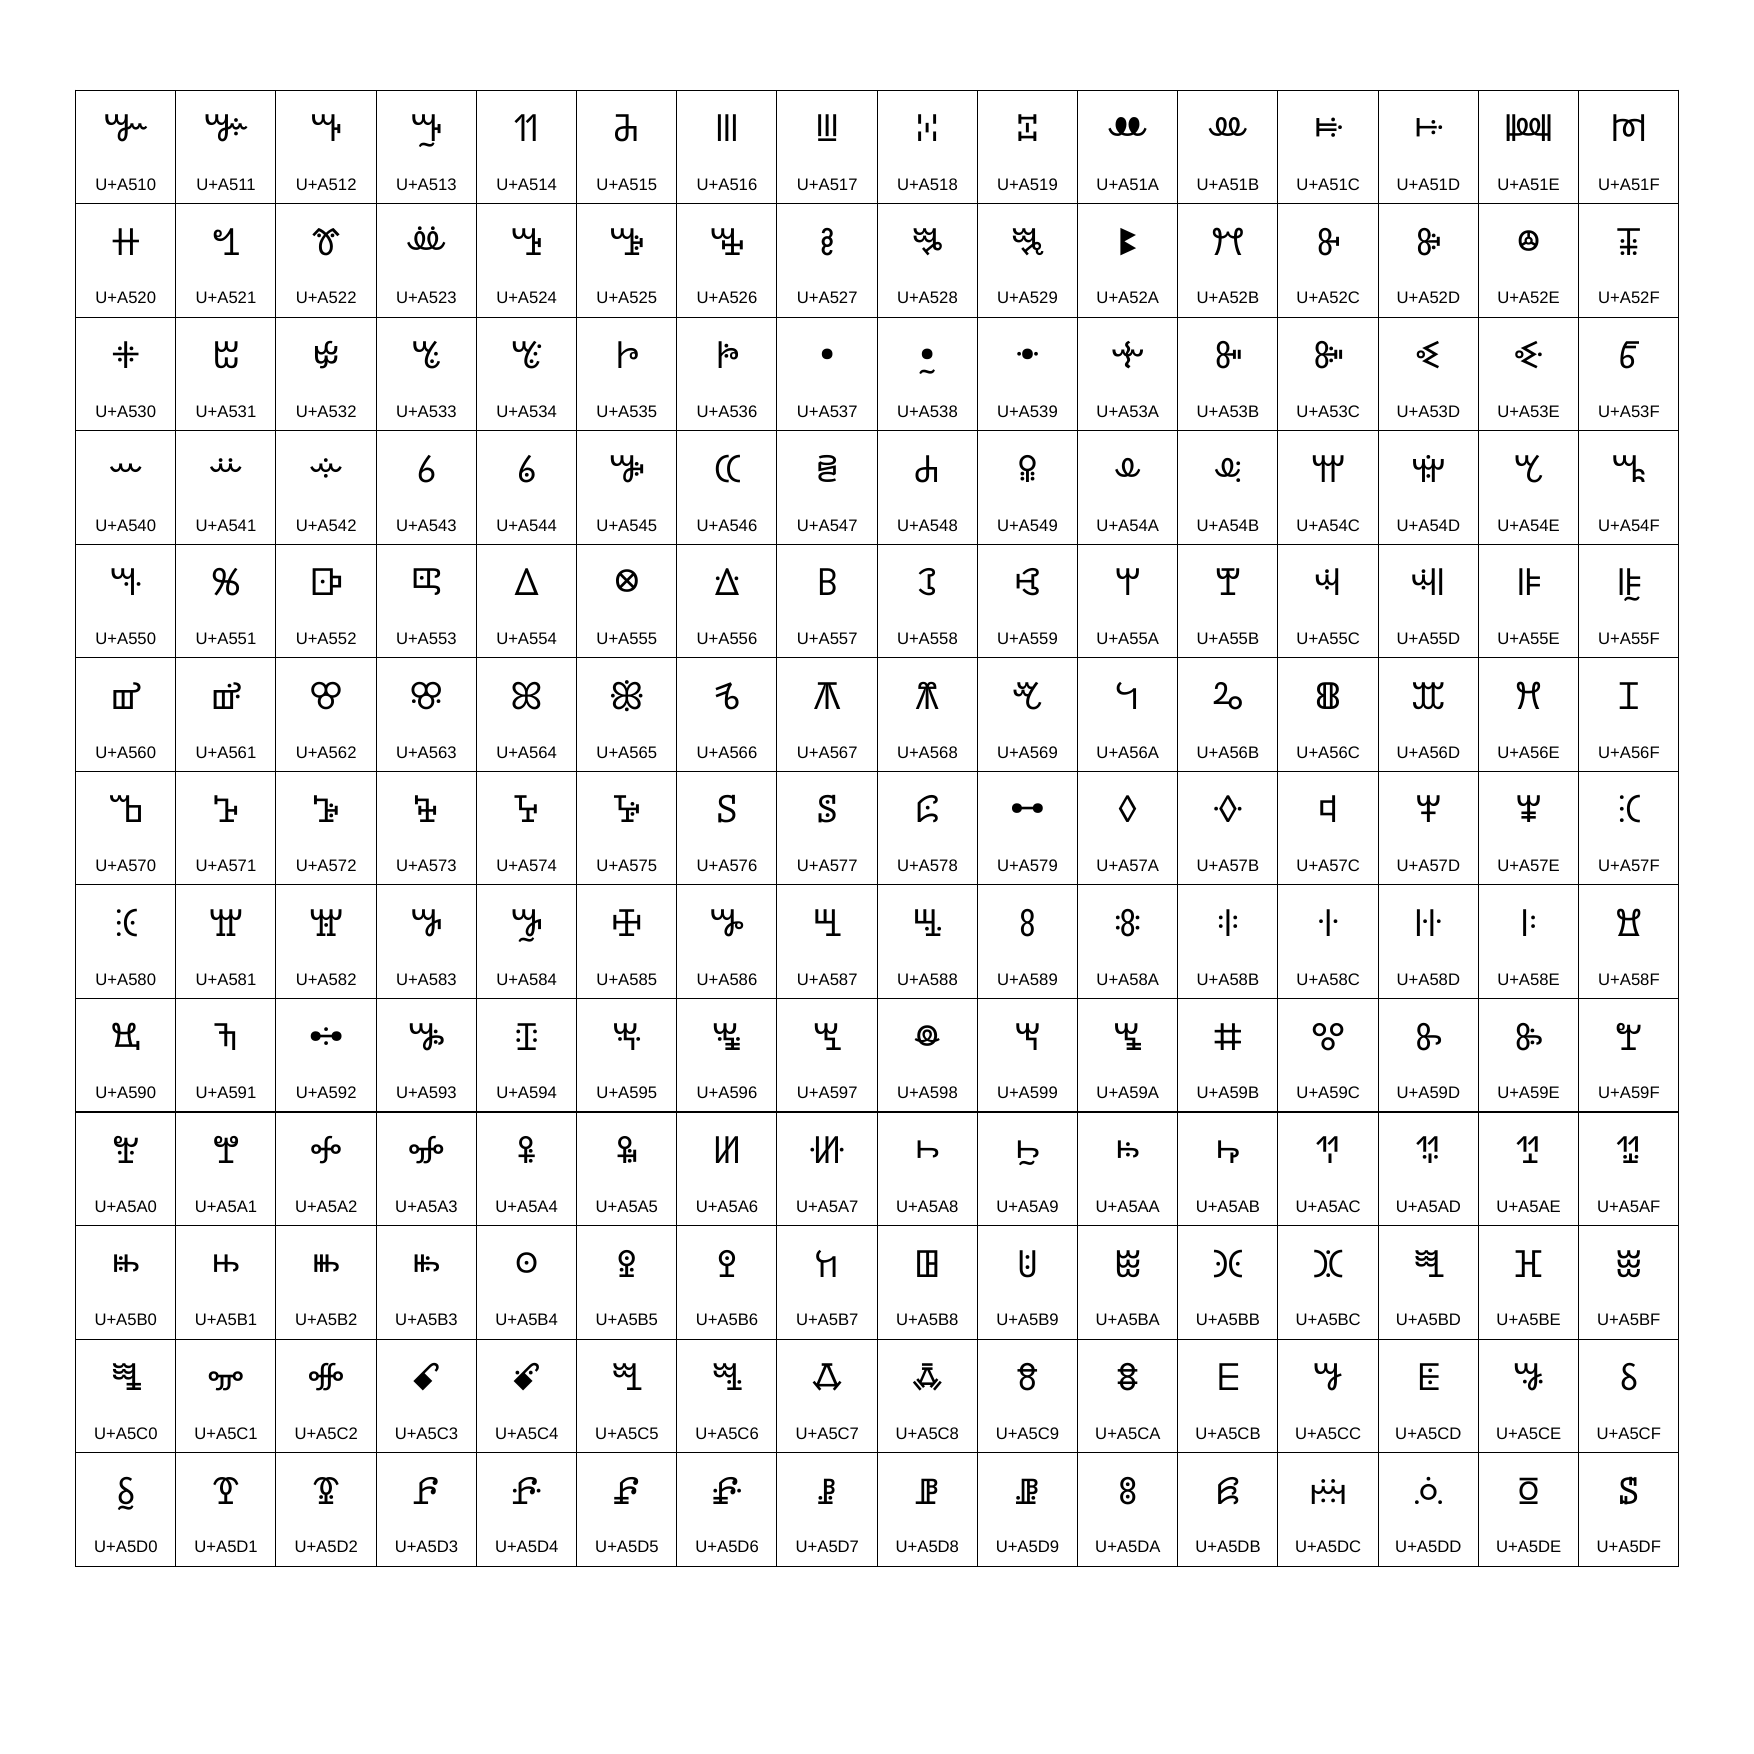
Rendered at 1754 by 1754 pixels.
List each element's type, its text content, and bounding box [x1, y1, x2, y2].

table_cell ꗚ U+A5DA [1078, 1453, 1177, 1566]
table_cell ꖠ U+A5A0 [76, 1113, 175, 1225]
table_cell ꖾ U+A5BE [1479, 1226, 1578, 1338]
table_cell ꗙ U+A5D9 [978, 1453, 1077, 1566]
table_cell ꖩ U+A5A9 [978, 1113, 1077, 1225]
table_cell ꕫ U+A56B [1178, 658, 1277, 771]
table_cell ꔐ U+A510 [76, 91, 175, 203]
table_cell ꖐ U+A590 [76, 999, 175, 1111]
table_cell ꖔ U+A594 [477, 999, 576, 1111]
table_cell ꖑ U+A591 [176, 999, 275, 1111]
table_cell ꖊ U+A58A [1078, 885, 1177, 998]
table_cell ꔝ U+A51D [1379, 91, 1478, 203]
table_cell ꔲ U+A532 [276, 318, 376, 430]
table_cell ꕣ U+A563 [377, 658, 476, 771]
table_cell ꖟ U+A59F [1579, 999, 1678, 1111]
table_cell ꕻ U+A57B [1178, 772, 1277, 884]
table_cell ꖕ U+A595 [577, 999, 676, 1111]
table_cell ꖨ U+A5A8 [878, 1113, 977, 1225]
table_cell ꕖ U+A556 [677, 545, 776, 657]
table_cell ꔯ U+A52F [1579, 204, 1678, 317]
table_cell ꔽ U+A53D [1379, 318, 1478, 430]
table_cell ꕋ U+A54B [1178, 431, 1277, 544]
table_cell ꗍ U+A5CD [1379, 1340, 1478, 1452]
table_cell ꖥ U+A5A5 [577, 1113, 676, 1225]
table_cell ꔸ U+A538 [878, 318, 977, 430]
table_cell ꕜ U+A55C [1278, 545, 1378, 657]
table_cell ꕨ U+A568 [878, 658, 977, 771]
table_cell ꖰ U+A5B0 [76, 1226, 175, 1338]
table_cell ꖗ U+A597 [777, 999, 877, 1111]
table_cell ꕼ U+A57C [1278, 772, 1378, 884]
table_cell ꕽ U+A57D [1379, 772, 1478, 884]
table_cell ꕊ U+A54A [1078, 431, 1177, 544]
table_cell ꖚ U+A59A [1078, 999, 1177, 1111]
table_cell ꗗ U+A5D7 [777, 1453, 877, 1566]
table_cell ꕬ U+A56C [1278, 658, 1378, 771]
table_cell ꗕ U+A5D5 [577, 1453, 676, 1566]
table_cell ꗇ U+A5C7 [777, 1340, 877, 1452]
table_cell ꖃ U+A583 [377, 885, 476, 998]
table_cell ꖖ U+A596 [677, 999, 776, 1111]
table_cell ꖷ U+A5B7 [777, 1226, 877, 1338]
table_cell ꔵ U+A535 [577, 318, 676, 430]
table_cell ꔗ U+A517 [777, 91, 877, 203]
table_cell ꕦ U+A566 [677, 658, 776, 771]
table_cell ꕈ U+A548 [878, 431, 977, 544]
table_cell ꔻ U+A53B [1178, 318, 1277, 430]
table_cell ꔞ U+A51E [1479, 91, 1578, 203]
table_cell ꕇ U+A547 [777, 431, 877, 544]
table_cell ꕏ U+A54F [1579, 431, 1678, 544]
table_cell ꔬ U+A52C [1278, 204, 1378, 317]
table_cell ꕃ U+A543 [377, 431, 476, 544]
table_cell ꗒ U+A5D2 [276, 1453, 376, 1566]
table_cell ꔖ U+A516 [677, 91, 776, 203]
table_cell ꕟ U+A55F [1579, 545, 1678, 657]
table_cell ꗊ U+A5CA [1078, 1340, 1177, 1452]
table_cell ꕶ U+A576 [677, 772, 776, 884]
table_cell ꕙ U+A559 [978, 545, 1077, 657]
table_cell ꖄ U+A584 [477, 885, 576, 998]
table_cell ꔜ U+A51C [1278, 91, 1378, 203]
table_cell ꖋ U+A58B [1178, 885, 1277, 998]
table_cell ꖹ U+A5B9 [978, 1226, 1077, 1338]
table_cell ꕅ U+A545 [577, 431, 676, 544]
table_cell ꕂ U+A542 [276, 431, 376, 544]
table_cell ꗎ U+A5CE [1479, 1340, 1578, 1452]
table_cell ꕵ U+A575 [577, 772, 676, 884]
table_cell ꕥ U+A565 [577, 658, 676, 771]
table_cell ꖆ U+A586 [677, 885, 776, 998]
table_cell ꖿ U+A5BF [1579, 1226, 1678, 1338]
table_cell ꖶ U+A5B6 [677, 1226, 776, 1338]
table_cell ꖛ U+A59B [1178, 999, 1277, 1111]
table_cell ꔔ U+A514 [477, 91, 576, 203]
table_cell ꕷ U+A577 [777, 772, 877, 884]
table_cell ꕎ U+A54E [1479, 431, 1578, 544]
table_cell ꗜ U+A5DC [1278, 1453, 1378, 1566]
table_cell ꕘ U+A558 [878, 545, 977, 657]
table_cell ꖍ U+A58D [1379, 885, 1478, 998]
table_cell ꔩ U+A529 [978, 204, 1077, 317]
table_cell ꔾ U+A53E [1479, 318, 1578, 430]
table_cell ꕲ U+A572 [276, 772, 376, 884]
table_cell ꔪ U+A52A [1078, 204, 1177, 317]
table_cell ꖒ U+A592 [276, 999, 376, 1111]
table_cell ꕄ U+A544 [477, 431, 576, 544]
table_cell ꕮ U+A56E [1479, 658, 1578, 771]
table_cell ꔷ U+A537 [777, 318, 877, 430]
table_cell ꕪ U+A56A [1078, 658, 1177, 771]
table_cell ꔨ U+A528 [878, 204, 977, 317]
table_cell ꖯ U+A5AF [1579, 1113, 1678, 1225]
table_cell ꖘ U+A598 [878, 999, 977, 1111]
table_cell ꔒ U+A512 [276, 91, 376, 203]
table_cell ꗀ U+A5C0 [76, 1340, 175, 1452]
table_cell ꗏ U+A5CF [1579, 1340, 1678, 1452]
table_cell ꔮ U+A52E [1479, 204, 1578, 317]
table_cell ꗋ U+A5CB [1178, 1340, 1277, 1452]
table_cell ꕧ U+A567 [777, 658, 877, 771]
table_cell ꖧ U+A5A7 [777, 1113, 877, 1225]
table_cell ꕾ U+A57E [1479, 772, 1578, 884]
table_cell ꗔ U+A5D4 [477, 1453, 576, 1566]
table_cell ꗅ U+A5C5 [577, 1340, 676, 1452]
table_cell ꕗ U+A557 [777, 545, 877, 657]
table_cell ꔟ U+A51F [1579, 91, 1678, 203]
table_cell ꖭ U+A5AD [1379, 1113, 1478, 1225]
table_cell ꖺ U+A5BA [1078, 1226, 1177, 1338]
table_cell ꖅ U+A585 [577, 885, 676, 998]
table_cell ꔼ U+A53C [1278, 318, 1378, 430]
table_cell ꖓ U+A593 [377, 999, 476, 1111]
table_cell ꕢ U+A562 [276, 658, 376, 771]
table_cell ꖵ U+A5B5 [577, 1226, 676, 1338]
table_cell ꗄ U+A5C4 [477, 1340, 576, 1452]
table_cell ꕚ U+A55A [1078, 545, 1177, 657]
table_cell ꖇ U+A587 [777, 885, 877, 998]
table_cell ꕳ U+A573 [377, 772, 476, 884]
table_cell ꖈ U+A588 [878, 885, 977, 998]
table_cell ꕠ U+A560 [76, 658, 175, 771]
table_cell ꖙ U+A599 [978, 999, 1077, 1111]
table_cell ꗑ U+A5D1 [176, 1453, 275, 1566]
table_cell ꖳ U+A5B3 [377, 1226, 476, 1338]
table_cell ꖉ U+A589 [978, 885, 1077, 998]
table_cell ꔫ U+A52B [1178, 204, 1277, 317]
table_cell ꔙ U+A519 [978, 91, 1077, 203]
table_cell ꕛ U+A55B [1178, 545, 1277, 657]
table_cell ꔭ U+A52D [1379, 204, 1478, 317]
table_cell ꔥ U+A525 [577, 204, 676, 317]
table_cell ꗈ U+A5C8 [878, 1340, 977, 1452]
table_cell ꕌ U+A54C [1278, 431, 1378, 544]
table_cell ꖎ U+A58E [1479, 885, 1578, 998]
table_cell ꕀ U+A540 [76, 431, 175, 544]
table_cell ꖡ U+A5A1 [176, 1113, 275, 1225]
table_cell ꖢ U+A5A2 [276, 1113, 376, 1225]
table_cell ꗛ U+A5DB [1178, 1453, 1277, 1566]
table_cell ꔓ U+A513 [377, 91, 476, 203]
table_cell ꖽ U+A5BD [1379, 1226, 1478, 1338]
table_cell ꖁ U+A581 [176, 885, 275, 998]
table_cell ꖣ U+A5A3 [377, 1113, 476, 1225]
table_cell ꕸ U+A578 [878, 772, 977, 884]
table_cell ꔡ U+A521 [176, 204, 275, 317]
table_cell ꕰ U+A570 [76, 772, 175, 884]
table_cell ꔣ U+A523 [377, 204, 476, 317]
table_cell ꖼ U+A5BC [1278, 1226, 1378, 1338]
table_cell ꔴ U+A534 [477, 318, 576, 430]
table_cell ꗁ U+A5C1 [176, 1340, 275, 1452]
table_cell ꕕ U+A555 [577, 545, 676, 657]
table_cell ꗞ U+A5DE [1479, 1453, 1578, 1566]
table_cell ꔿ U+A53F [1579, 318, 1678, 430]
table_cell ꖫ U+A5AB [1178, 1113, 1277, 1225]
table_cell ꗝ U+A5DD [1379, 1453, 1478, 1566]
table_cell ꔦ U+A526 [677, 204, 776, 317]
table_cell ꔳ U+A533 [377, 318, 476, 430]
table_cell ꖲ U+A5B2 [276, 1226, 376, 1338]
table_cell ꖴ U+A5B4 [477, 1226, 576, 1338]
table_cell ꔢ U+A522 [276, 204, 376, 317]
table_cell ꖱ U+A5B1 [176, 1226, 275, 1338]
table_cell ꕍ U+A54D [1379, 431, 1478, 544]
table_cell ꔘ U+A518 [878, 91, 977, 203]
table_cell ꔹ U+A539 [978, 318, 1077, 430]
table_cell ꕹ U+A579 [978, 772, 1077, 884]
table_cell ꕯ U+A56F [1579, 658, 1678, 771]
table_cell ꖦ U+A5A6 [677, 1113, 776, 1225]
table_cell ꕡ U+A561 [176, 658, 275, 771]
table_cell ꕉ U+A549 [978, 431, 1077, 544]
table_cell ꗆ U+A5C6 [677, 1340, 776, 1452]
table_cell ꕺ U+A57A [1078, 772, 1177, 884]
table_cell ꕤ U+A564 [477, 658, 576, 771]
table_cell ꗟ U+A5DF [1579, 1453, 1678, 1566]
table_cell ꔠ U+A520 [76, 204, 175, 317]
table_cell ꗘ U+A5D8 [878, 1453, 977, 1566]
table_cell ꔑ U+A511 [176, 91, 275, 203]
table_cell ꗖ U+A5D6 [677, 1453, 776, 1566]
table_cell ꔕ U+A515 [577, 91, 676, 203]
table_cell ꖮ U+A5AE [1479, 1113, 1578, 1225]
table_cell ꕐ U+A550 [76, 545, 175, 657]
table_cell ꕝ U+A55D [1379, 545, 1478, 657]
table_cell ꔶ U+A536 [677, 318, 776, 430]
table_cell ꖻ U+A5BB [1178, 1226, 1277, 1338]
table_cell ꗃ U+A5C3 [377, 1340, 476, 1452]
table_cell ꕆ U+A546 [677, 431, 776, 544]
table_cell ꔚ U+A51A [1078, 91, 1177, 203]
table_cell ꔤ U+A524 [477, 204, 576, 317]
table_cell ꔛ U+A51B [1178, 91, 1277, 203]
table_cell ꕞ U+A55E [1479, 545, 1578, 657]
table_cell ꖌ U+A58C [1278, 885, 1378, 998]
table_cell ꔱ U+A531 [176, 318, 275, 430]
table_cell ꖤ U+A5A4 [477, 1113, 576, 1225]
table_cell ꔧ U+A527 [777, 204, 877, 317]
table_cell ꖜ U+A59C [1278, 999, 1378, 1111]
table_cell ꖀ U+A580 [76, 885, 175, 998]
table_cell ꕱ U+A571 [176, 772, 275, 884]
table_cell ꖪ U+A5AA [1078, 1113, 1177, 1225]
table_cell ꖞ U+A59E [1479, 999, 1578, 1111]
table_cell ꔰ U+A530 [76, 318, 175, 430]
table_cell ꕩ U+A569 [978, 658, 1077, 771]
table_cell ꗌ U+A5CC [1278, 1340, 1378, 1452]
table_cell ꔺ U+A53A [1078, 318, 1177, 430]
table_cell ꗂ U+A5C2 [276, 1340, 376, 1452]
table_cell ꕁ U+A541 [176, 431, 275, 544]
table_cell ꗐ U+A5D0 [76, 1453, 175, 1566]
table_cell ꕴ U+A574 [477, 772, 576, 884]
table_cell ꕒ U+A552 [276, 545, 376, 657]
table_cell ꕔ U+A554 [477, 545, 576, 657]
table_cell ꖏ U+A58F [1579, 885, 1678, 998]
table_cell ꖝ U+A59D [1379, 999, 1478, 1111]
table_cell ꖸ U+A5B8 [878, 1226, 977, 1338]
table_cell ꕓ U+A553 [377, 545, 476, 657]
table_cell ꖂ U+A582 [276, 885, 376, 998]
table_cell ꕭ U+A56D [1379, 658, 1478, 771]
table_cell ꗉ U+A5C9 [978, 1340, 1077, 1452]
table_cell ꕿ U+A57F [1579, 772, 1678, 884]
table_cell ꗓ U+A5D3 [377, 1453, 476, 1566]
table_cell ꖬ U+A5AC [1278, 1113, 1378, 1225]
table_cell ꕑ U+A551 [176, 545, 275, 657]
